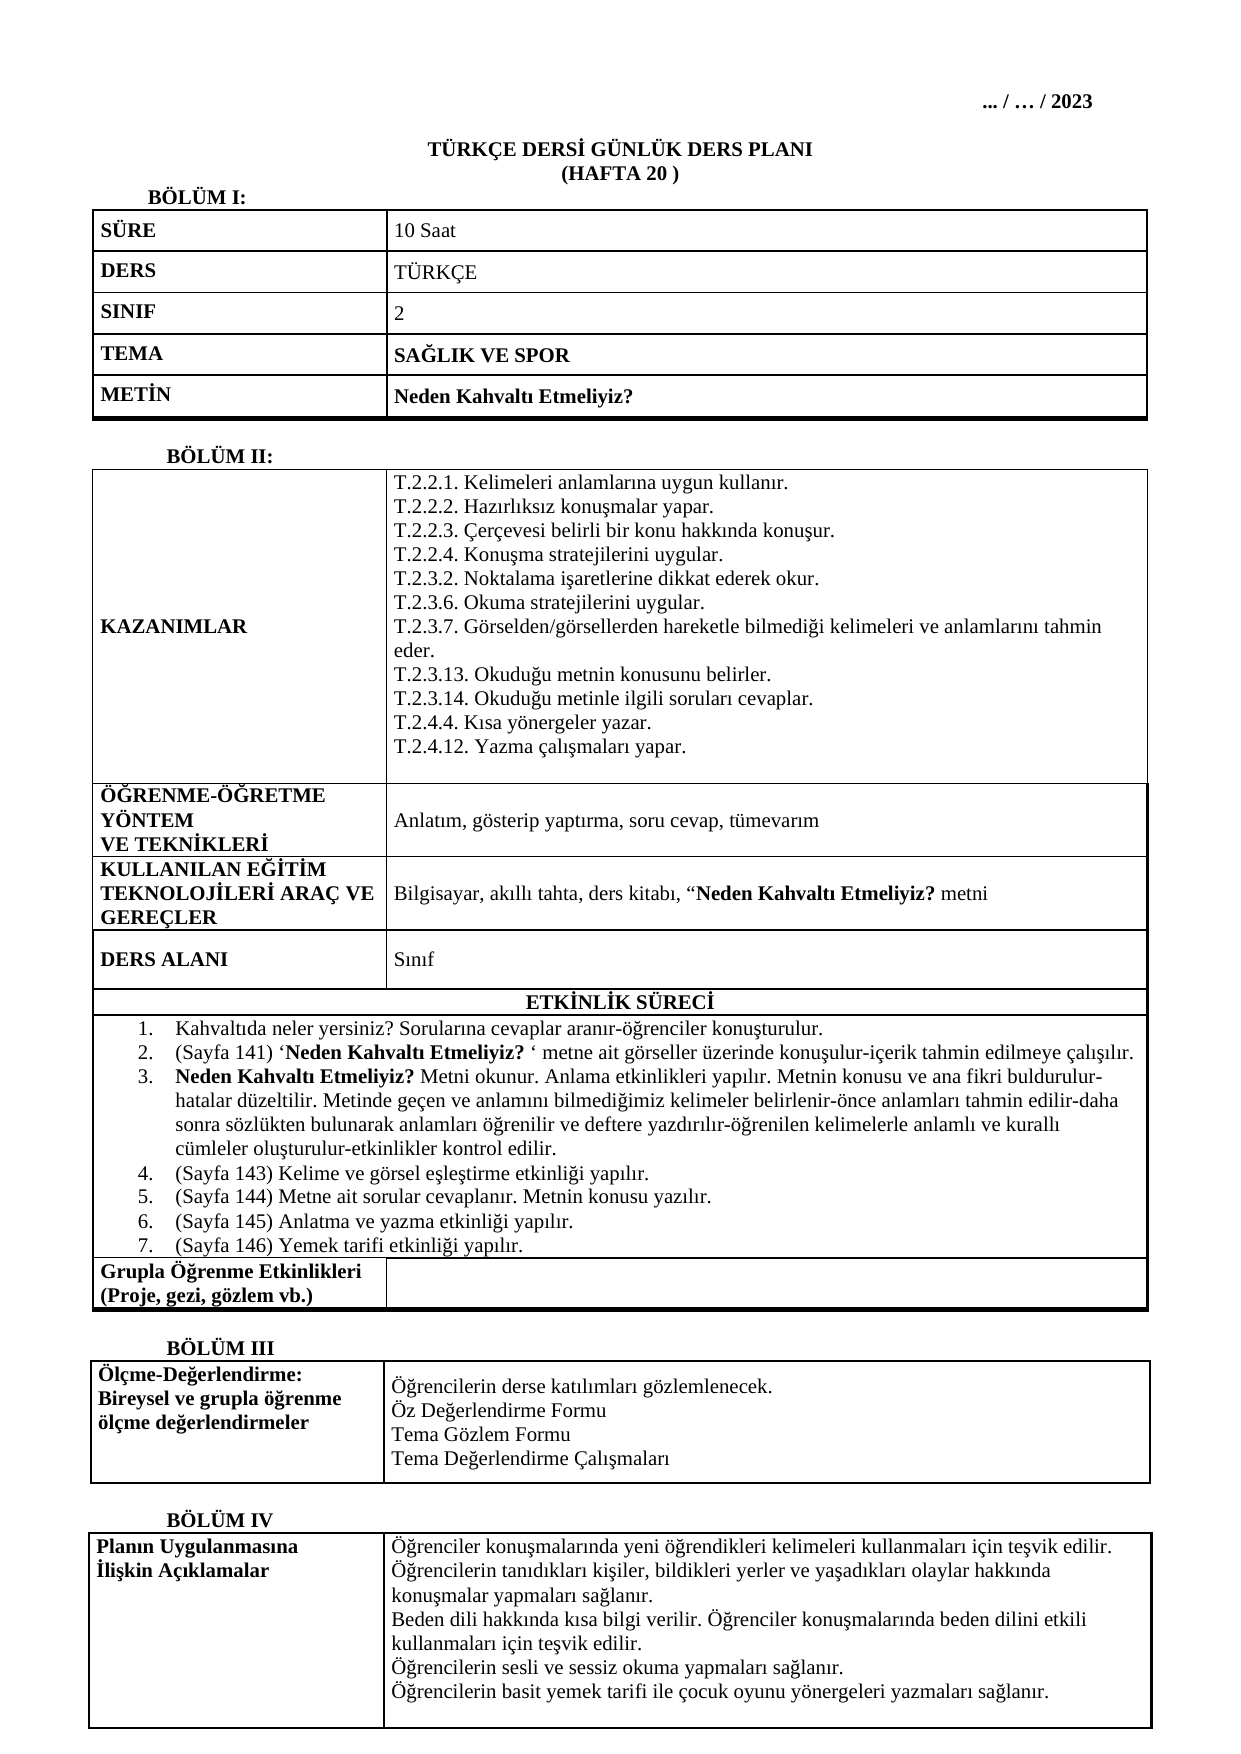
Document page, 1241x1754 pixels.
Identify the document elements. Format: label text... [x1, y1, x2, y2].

table_cell SINIF [94, 293, 386, 333]
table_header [90, 1534, 383, 1727]
table_cell Sınıf [387, 931, 1146, 988]
table_cell KULLANILAN EĞİTİM TEKNOLOJİLERİ ARAÇ VE GEREÇLER [93, 857, 386, 929]
table_cell SAĞLIK VE SPOR [388, 335, 1146, 374]
text ... / … / 2023 [148, 89, 1092, 113]
table_header T.2.2.1. Kelimeleri anlamlarına uygun kullanır. T.2.2.2. Hazırlıksız konuşmalar yapar. T.2.2.3. Çerçevesi belirli bir konu hakkında konuşur. T.2.2.4. Konuşma stratejilerini uygular. T.2.3.2. Noktalama işaretlerine dikkat ederek okur. T.2.3.6. Okuma stratejilerini uygular. T.2.3.7. Görselden/görsellerden hareketle bilmediği kelimeleri ve anlamlarını tahmin eder. T.2.3.13. Okuduğu metnin konusunu belirler. T.2.3.14. Okuduğu metinle ilgili soruları cevaplar. T.2.4.4. Kısa yönergeler yazar. T.2.4.12. Yazma çalışmaları yapar. [387, 470, 1147, 782]
text TÜRKÇE DERSİ GÜNLÜK DERS PLANI [148, 137, 1092, 161]
table_header SÜRE [94, 211, 386, 250]
table_header 10 Saat [388, 211, 1146, 250]
text (HAFTA 20 ) [148, 161, 1092, 185]
subtitle BÖLÜM IV [148, 1508, 1092, 1532]
table_cell DERS [94, 252, 386, 292]
text BÖLÜM I: [148, 185, 1092, 209]
text BÖLÜM II: [148, 444, 1092, 468]
table_cell TEMA [94, 335, 386, 374]
table_cell METİN [94, 376, 386, 416]
table_header Öğrencilerin derse katılımları gözlemlenecek. Öz Değerlendirme Formu Tema Gözlem Formu Tema Değerlendirme Çalışmaları [385, 1362, 1149, 1482]
table_cell ÖĞRENME-ÖĞRETME YÖNTEM VE TEKNİKLERİ [93, 784, 386, 856]
table_header Ölçme-Değerlendirme: Bireysel ve grupla öğrenme ölçme değerlendirmeler [92, 1362, 383, 1482]
table_cell Anlatım, gösterip yaptırma, soru cevap, tümevarım [387, 784, 1146, 856]
subtitle BÖLÜM III [148, 1336, 1092, 1360]
table_header KAZANIMLAR [93, 470, 386, 782]
table_cell DERS ALANI [94, 931, 386, 988]
table_cell 2 [388, 293, 1146, 333]
table_cell Kahvaltıda neler yersiniz? Sorularına cevaplar aranır-öğrenciler konuşturulur. (Sayfa 141) ‘Neden Kahvaltı Etmeliyiz? ‘ metne ait görseller üzerinde konuşulur-içerik tahmin edilmeye çalışılır. Neden Kahvaltı Etmeliyiz? Metni okunur. Anlama etkinlikleri yapılır. Metnin konusu ve ana fikri buldurulur-hatalar düzeltilir. Metinde geçen ve anlamını bilmediğimiz kelimeler belirlenir-önce anlamları tahmin edilir-daha sonra sözlükten bulunarak anlamları öğrenilir ve deftere yazdırılır-öğrenilen kelimelerle anlamlı ve kurallı cümleler oluşturulur-etkinlikler kontrol edilir. (Sayfa 143) Kelime ve görsel eşleştirme etkinliği yapılır. (Sayfa 144) Metne ait sorular cevaplanır. Metnin konusu yazılır. (Sayfa 145) Anlatma ve yazma etkinliği yapılır. (Sayfa 146) Yemek tarifi etkinliği yapılır. [94, 1016, 1146, 1257]
table_cell Neden Kahvaltı Etmeliyiz? [388, 376, 1146, 416]
table_cell Bilgisayar, akıllı tahta, ders kitabı, “Neden Kahvaltı Etmeliyiz? metni [387, 857, 1146, 929]
table_cell Grupla Öğrenme Etkinlikleri (Proje, gezi, gözlem vb.) [94, 1258, 386, 1307]
table_cell TÜRKÇE [388, 252, 1146, 292]
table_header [385, 1534, 1150, 1727]
table_cell [387, 1259, 1146, 1307]
table_cell ETKİNLİK SÜRECİ [94, 990, 1146, 1014]
